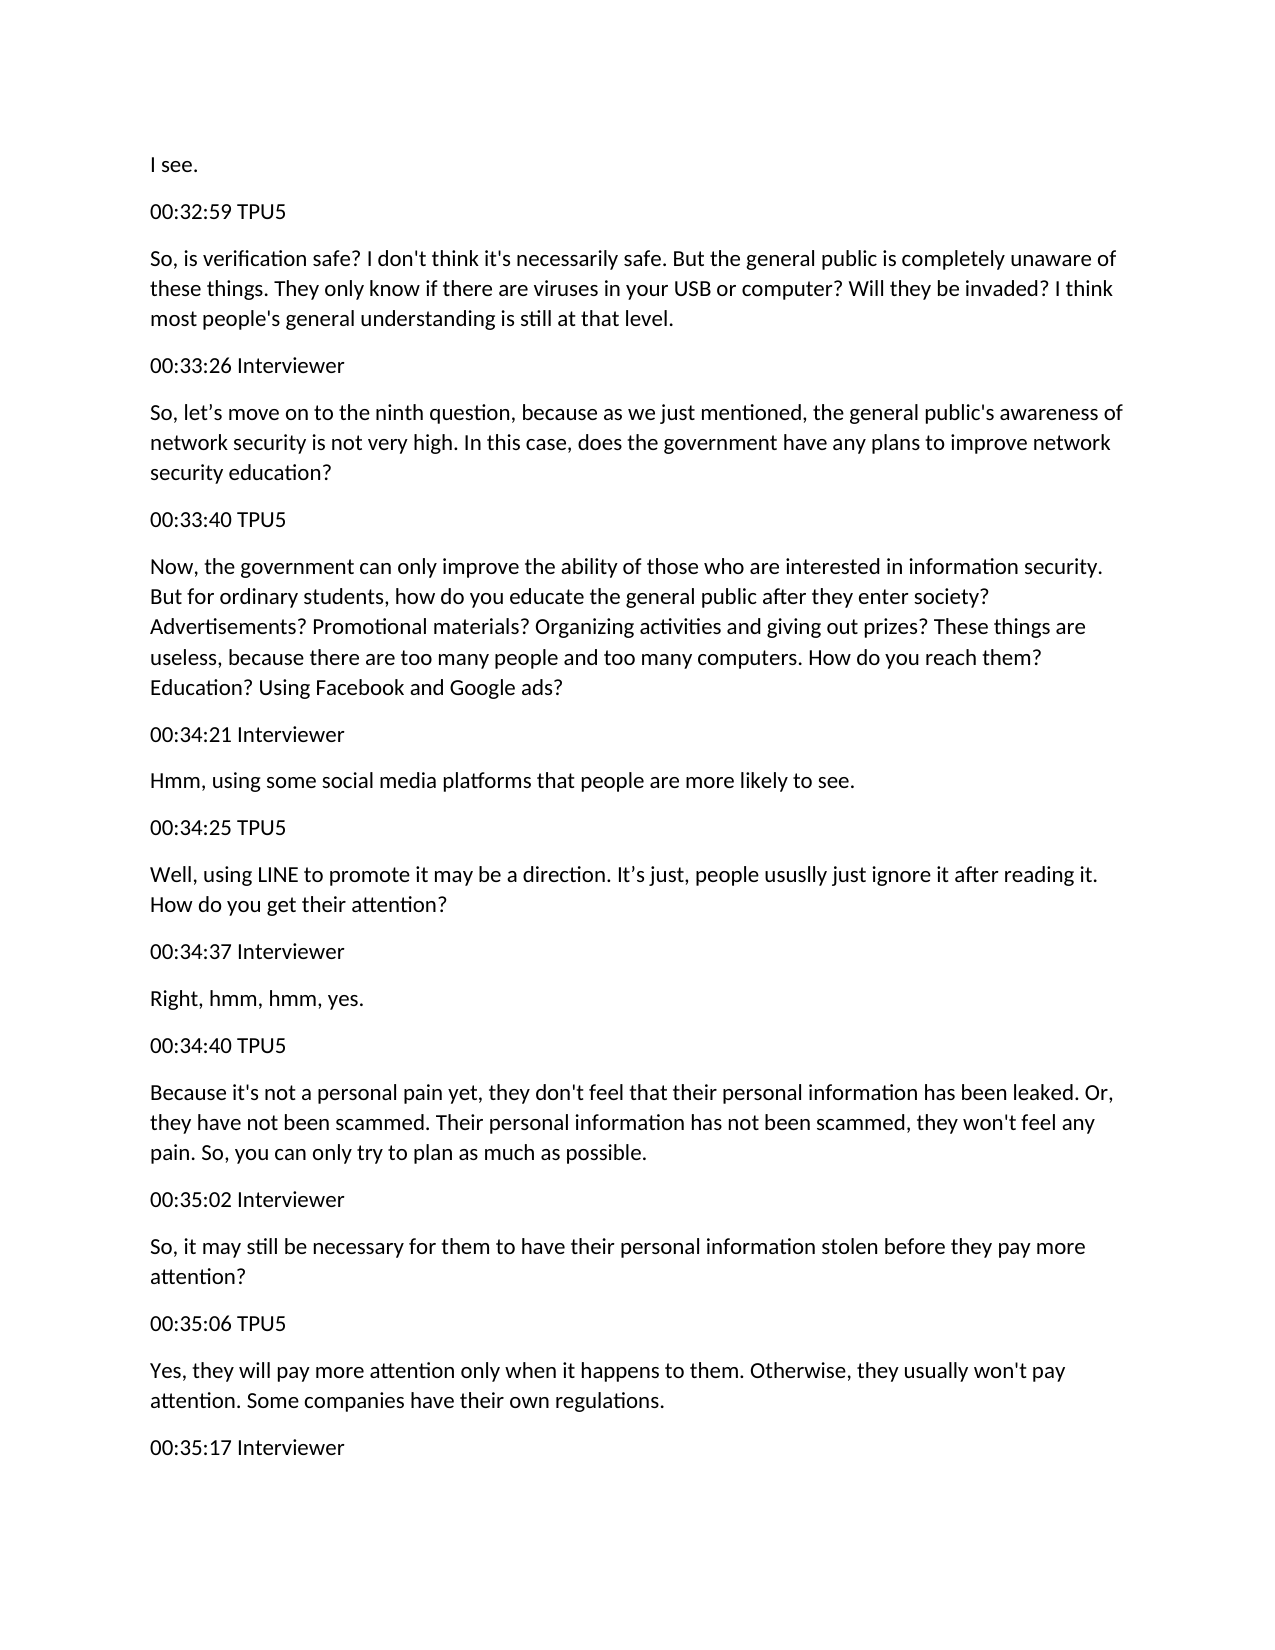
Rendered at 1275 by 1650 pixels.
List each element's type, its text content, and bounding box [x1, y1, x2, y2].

text Yes, they will pay more attention only when it happens to them. Otherwise, they usually won't pay attention. Some companies have their own regulations. [150, 1356, 1125, 1414]
text Hmm, using some social media platforms that people are more likely to see. [150, 767, 1125, 795]
text 00:35:17 Interviewer [150, 1433, 1125, 1461]
text 00:34:37 Interviewer [150, 937, 1125, 966]
text Now, the government can only improve the ability of those who are interested in information security. But for ordinary students, how do you educate the general public after they enter society? Advertisements? Promotional materials? Organizing activities and giving out prizes? These things are useless, because there are too many people and too many computers. How do you reach them? Education? Using Facebook and Google ads? [150, 552, 1125, 701]
text So, let’s move on to the ninth question, because as we just mentioned, the general public's awareness of network security is not very high. In this case, does the government have any plans to improve network security education? [150, 398, 1125, 486]
text Right, hmm, hmm, yes. [150, 984, 1125, 1012]
text 00:34:40 TPU5 [150, 1031, 1125, 1059]
text 00:34:25 TPU5 [150, 813, 1125, 842]
text So, is verification safe? I don't think it's necessarily safe. But the general public is completely unaware of these things. They only know if there are viruses in your USB or computer? Will they be invaded? I think most people's general understanding is still at that level. [150, 244, 1125, 332]
text 00:32:59 TPU5 [150, 197, 1125, 225]
text I see. [150, 150, 1125, 178]
text 00:35:02 Interviewer [150, 1185, 1125, 1213]
text Well, using LINE to promote it may be a direction. It’s just, people ususlly just ignore it after reading it. How do you get their attention? [150, 860, 1125, 919]
text 00:34:21 Interviewer [150, 720, 1125, 748]
text Because it's not a personal pain yet, they don't feel that their personal information has been leaked. Or, they have not been scammed. Their personal information has not been scammed, they won't feel any pain. So, you can only try to plan as much as possible. [150, 1078, 1125, 1167]
text 00:33:40 TPU5 [150, 505, 1125, 533]
text So, it may still be necessary for them to have their personal information stolen before they pay more attention? [150, 1232, 1125, 1291]
text 00:35:06 TPU5 [150, 1309, 1125, 1337]
text 00:33:26 Interviewer [150, 351, 1125, 379]
